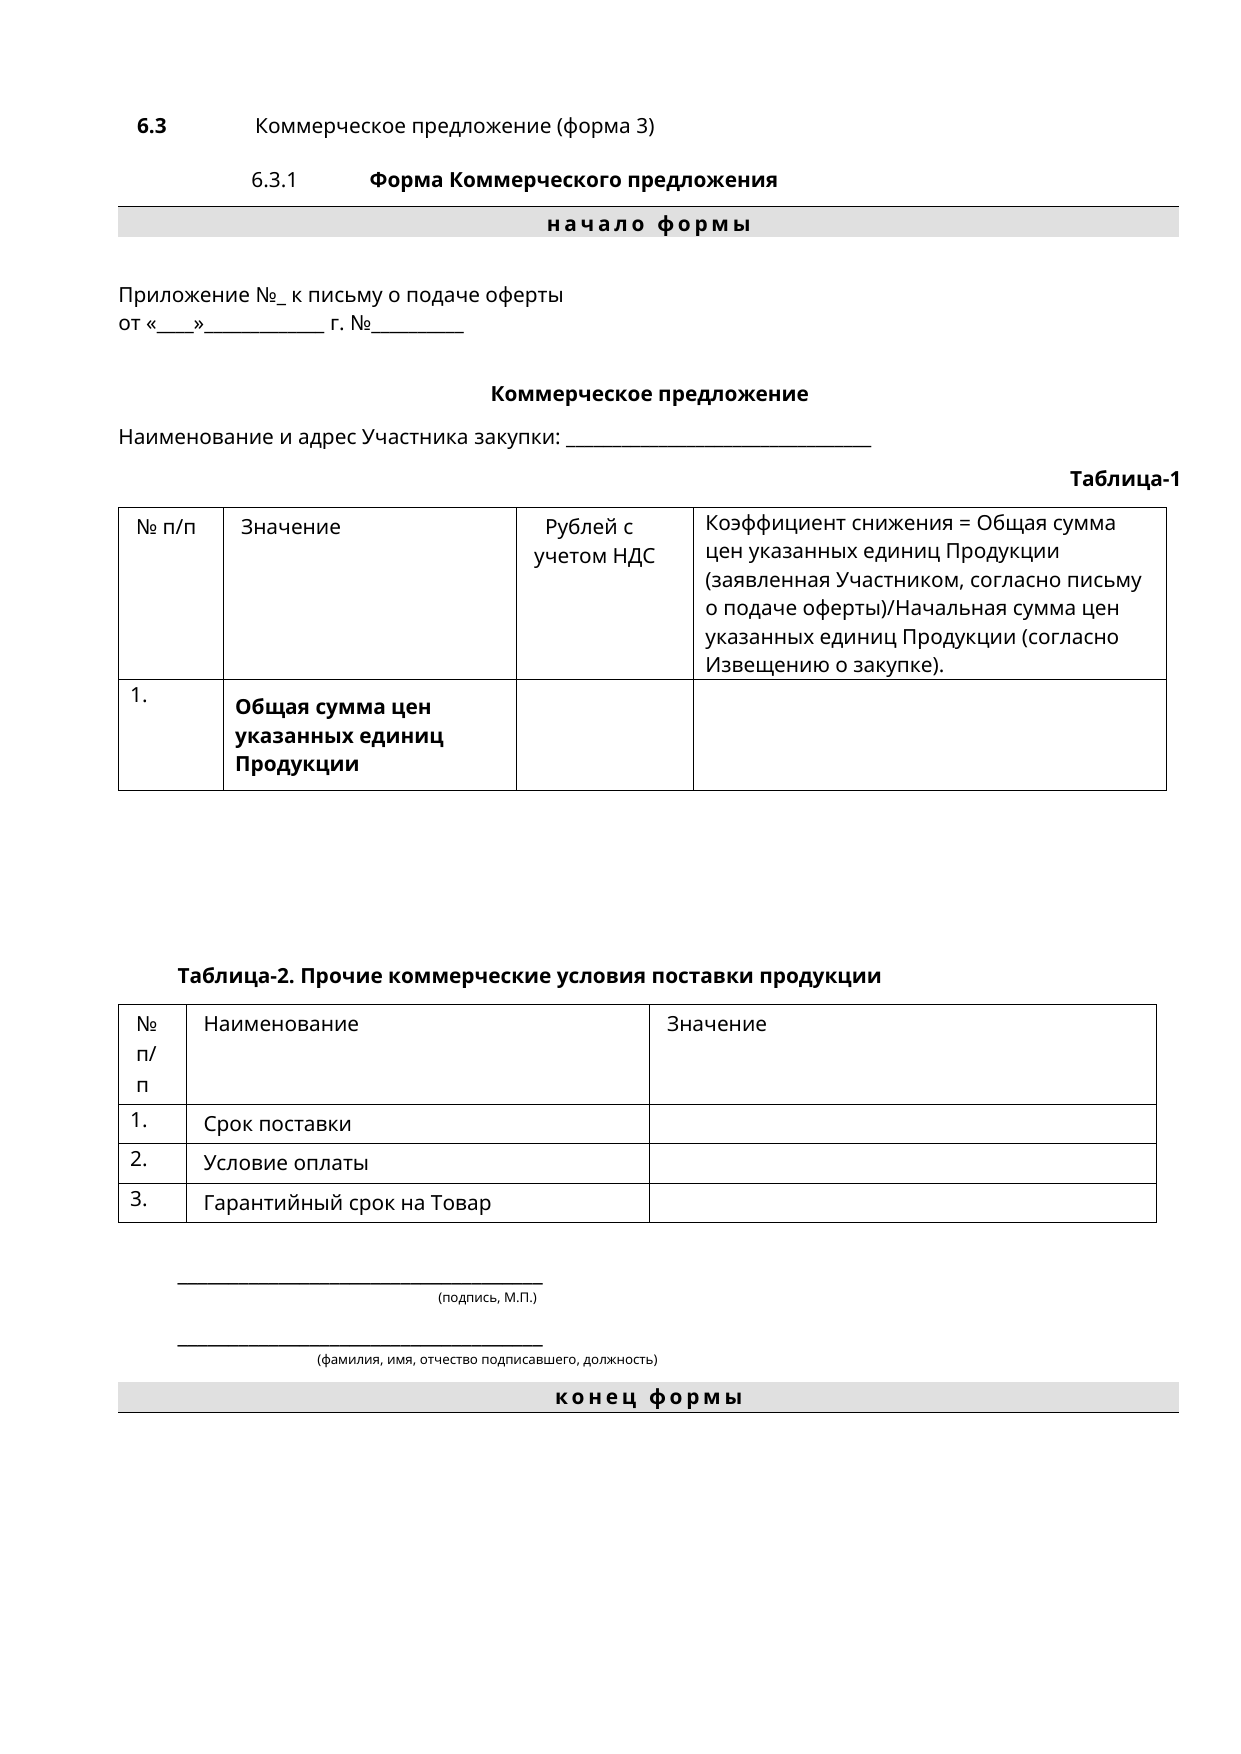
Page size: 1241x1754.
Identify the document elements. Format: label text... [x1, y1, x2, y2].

table_cell [119, 1184, 186, 1222]
table_cell Общая сумма цен указанных единиц Продукции [224, 680, 516, 790]
text (подпись, М.П.) [118, 1288, 797, 1319]
table_cell [119, 1144, 186, 1183]
table_cell Гарантийный срок на Товар [187, 1184, 649, 1222]
list Форма Коммерческого предложения [251, 165, 1181, 193]
text Наименование и адрес Участника закупки: _________________________________ [118, 422, 1181, 450]
text Приложение №_ к письму о подаче оферты от «____»_____________ г. №__________ [118, 280, 1181, 337]
table_header № п/п [119, 508, 223, 679]
text (фамилия, имя, отчество подписавшего, должность) [118, 1351, 797, 1382]
table_header Наименование [187, 1005, 649, 1104]
table_cell [119, 680, 223, 790]
table_cell [650, 1144, 1156, 1183]
table_header Коэффициент снижения = Общая сумма цен указанных единиц Продукции (заявленная Участником, согласно письму о подаче оферты)/Начальная сумма цен указанных единиц Продукции (согласно Извещению о закупке). [694, 508, 1166, 679]
text ____________________________________ [118, 1319, 1181, 1351]
table_header Значение [650, 1005, 1156, 1104]
table_cell [517, 680, 693, 790]
table_header № п/п [119, 1005, 186, 1104]
table_cell [650, 1184, 1156, 1222]
text начало формы [118, 207, 1179, 237]
text конец формы [118, 1382, 1179, 1412]
text Коммерческое предложение [118, 379, 1181, 408]
table_cell [119, 1105, 186, 1143]
table_header Значение [224, 508, 516, 679]
text ____________________________________ [118, 1257, 1181, 1288]
table_cell Срок поставки [187, 1105, 649, 1143]
subtitle Коммерческое предложение (форма 3) [137, 111, 1181, 140]
text Таблица-1 [118, 464, 1181, 493]
text Таблица-2. Прочие коммерческие условия поставки продукции [118, 962, 1181, 990]
table_header Рублей с учетом НДС [517, 508, 693, 679]
table_cell [694, 680, 1166, 790]
table_cell [650, 1105, 1156, 1143]
table_cell Условие оплаты [187, 1144, 649, 1183]
